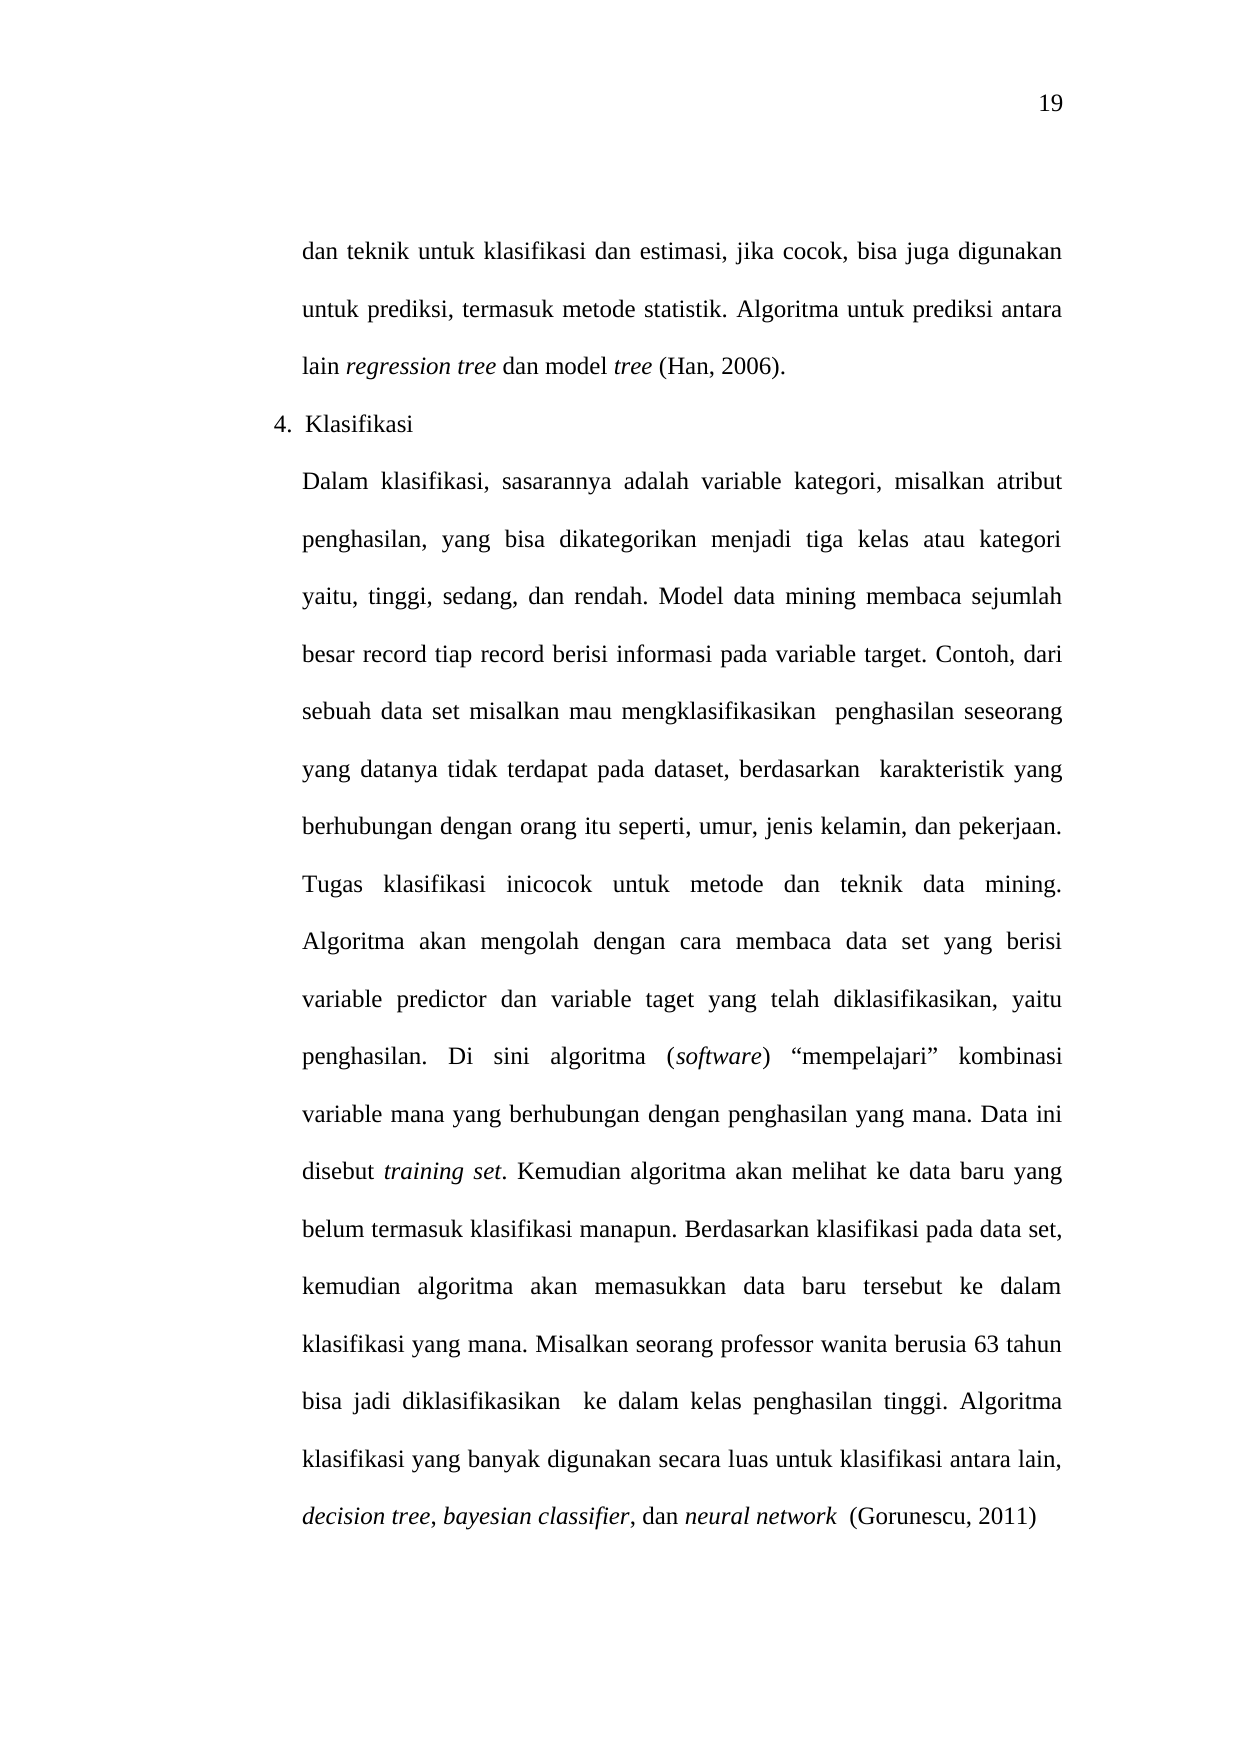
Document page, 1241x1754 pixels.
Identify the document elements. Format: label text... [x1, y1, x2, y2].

text Dalam klasifikasi, sasarannya adalah variable kategori, misalkan atribut penghasilan, yang bisa dikategorikan menjadi tiga kelas atau kategori yaitu, tinggi, sedang, dan rendah. Model data mining membaca sejumlah besar record tiap record berisi informasi pada variable target. Contoh, dari sebuah data set misalkan mau mengklasifikasikan penghasilan seseorang yang datanya tidak terdapat pada dataset, berdasarkan karakteristik yang berhubungan dengan orang itu seperti, umur, jenis kelamin, dan pekerjaan. Tugas klasifikasi inicocok untuk metode dan teknik data mining. Algoritma akan mengolah dengan cara membaca data set yang berisi variable predictor dan variable taget yang telah diklasifikasikan, yaitu penghasilan. Di sini algoritma (software) “mempelajari” kombinasi variable mana yang berhubungan dengan penghasilan yang mana. Data ini disebut training set. Kemudian algoritma akan melihat ke data baru yang belum termasuk klasifikasi manapun. Berdasarkan klasifikasi pada data set, kemudian algoritma akan memasukkan data baru tersebut ke dalam klasifikasi yang mana. Misalkan seorang professor wanita berusia 63 tahun bisa jadi diklasifikasikan ke dalam kelas penghasilan tinggi. Algoritma klasifikasi yang banyak digunakan secara luas untuk klasifikasi antara lain, decision tree, bayesian classifier, dan neural network (Gorunescu, 2011) [302, 466, 1063, 1530]
text 4. Klasifikasi [274, 409, 1063, 437]
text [302, 236, 1063, 380]
